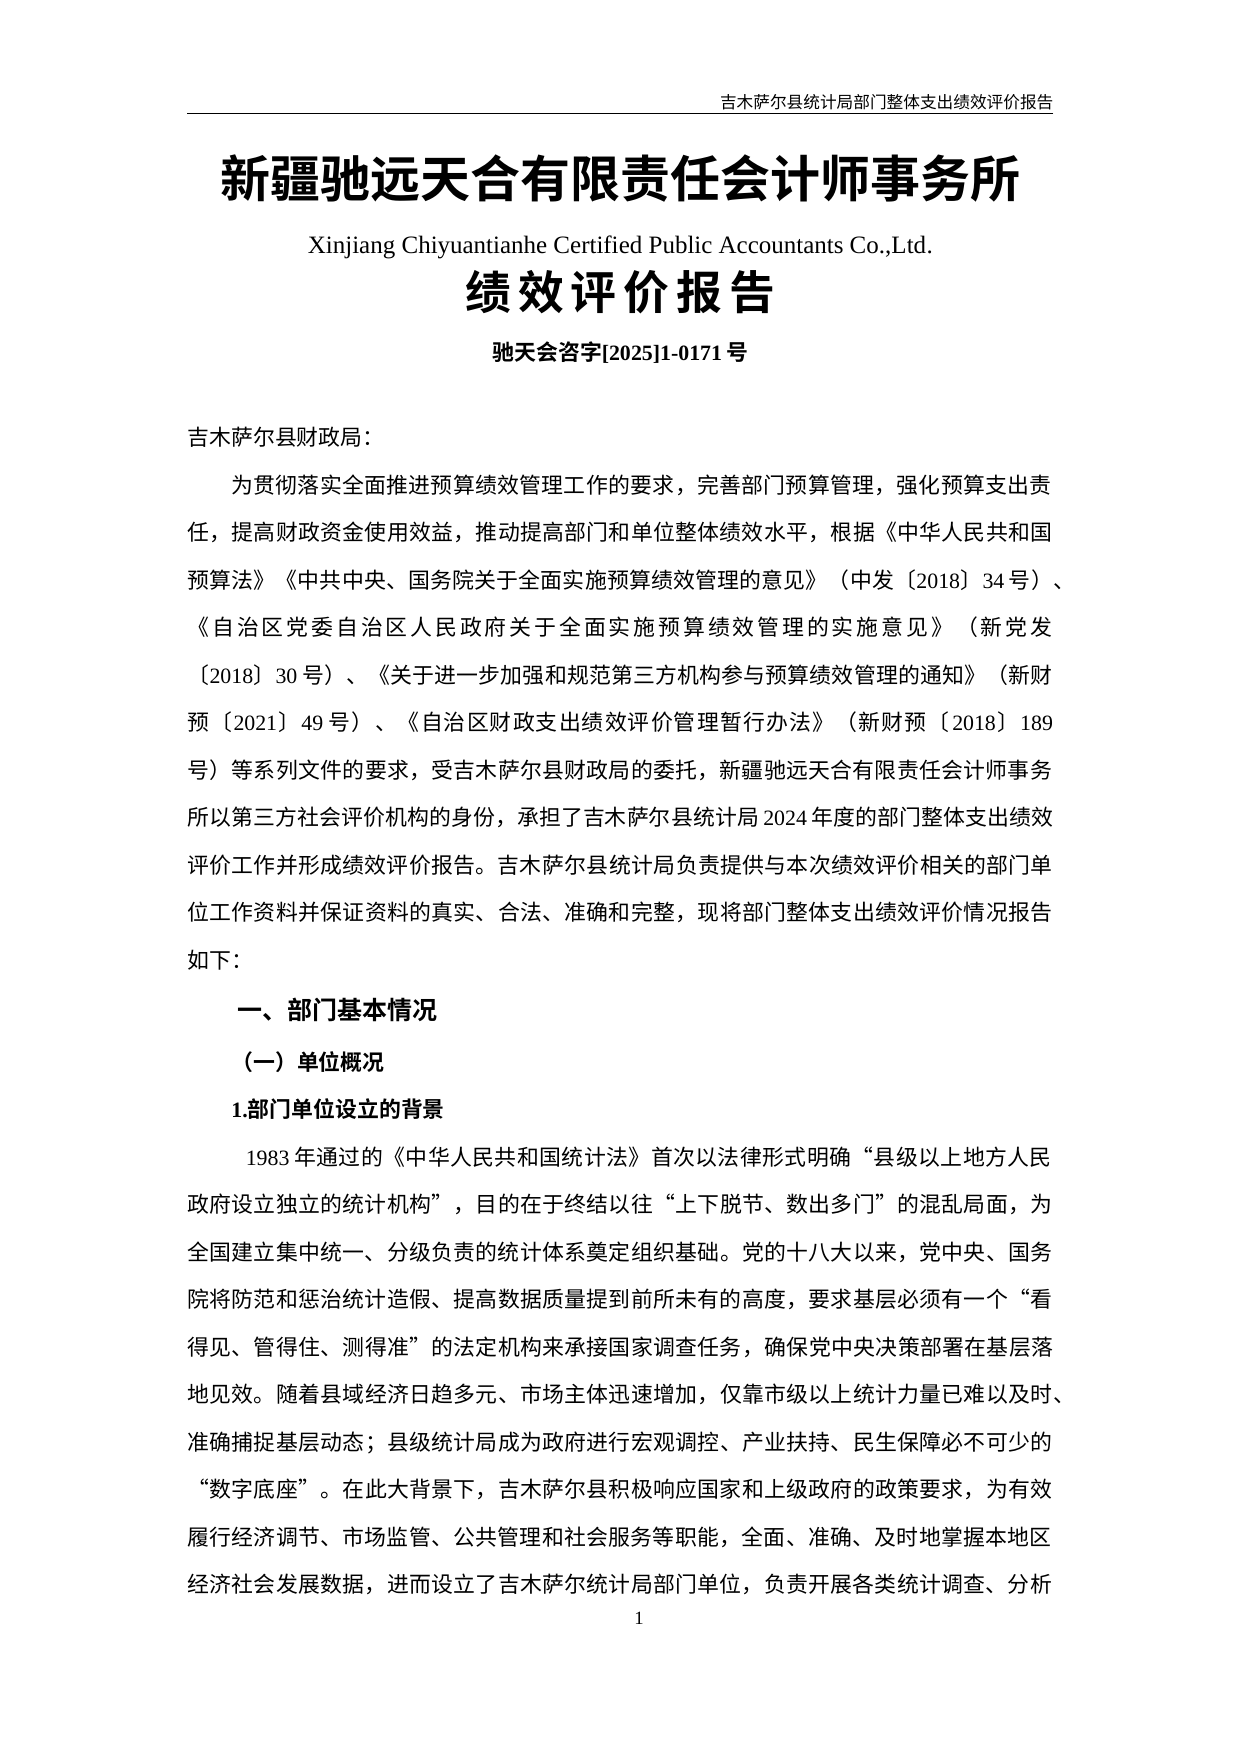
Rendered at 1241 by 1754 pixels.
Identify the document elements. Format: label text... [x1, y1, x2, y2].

text 吉木萨尔县财政局： [187, 420, 1053, 452]
text （一）单位概况 [187, 1045, 1053, 1076]
text 为贯彻落实全面推进预算绩效管理工作的要求，完善部门预算管理，强化预算支出责任，提高财政资金使用效益，推动提高部门和单位整体绩效水平，根据《中华人民共和国预算法》《中共中央、国务院关于全面实施预算绩效管理的意见》（中发〔2018〕34号）、《自治区党委自治区人民政府关于全面实施预算绩效管理的实施意见》（新党发〔2018〕30号）、《关于进一步加强和规范第三方机构参与预算绩效管理的通知》（新财预〔2021〕49号）、《自治区财政支出绩效评价管理暂行办法》（新财预〔2018〕189号）等系列文件的要求，受吉木萨尔县财政局的委托，新疆驰远天合有限责任会计师事务所以第三方社会评价机构的身份，承担了吉木萨尔县统计局2024年度的部门整体支出绩效评价工作并形成绩效评价报告。吉木萨尔县统计局负责提供与本次绩效评价相关的部门单位工作资料并保证资料的真实、合法、准确和完整，现将部门整体支出绩效评价情况报告如下： [187, 468, 1053, 974]
text 绩效评价报告 [187, 273, 1053, 319]
text 新疆驰远天合有限责任会计师事务所 [187, 139, 1053, 212]
subtitle 1.部门单位设立的背景 [187, 1092, 1053, 1124]
text Xinjiang Chiyuantianhe Certified Public Accountants Co.,Ltd. [187, 230, 1053, 259]
text 一、部门基本情况 [187, 990, 1053, 1027]
text 驰天会咨字[2025]1-0171号 [187, 335, 1053, 367]
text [187, 1140, 1053, 1599]
